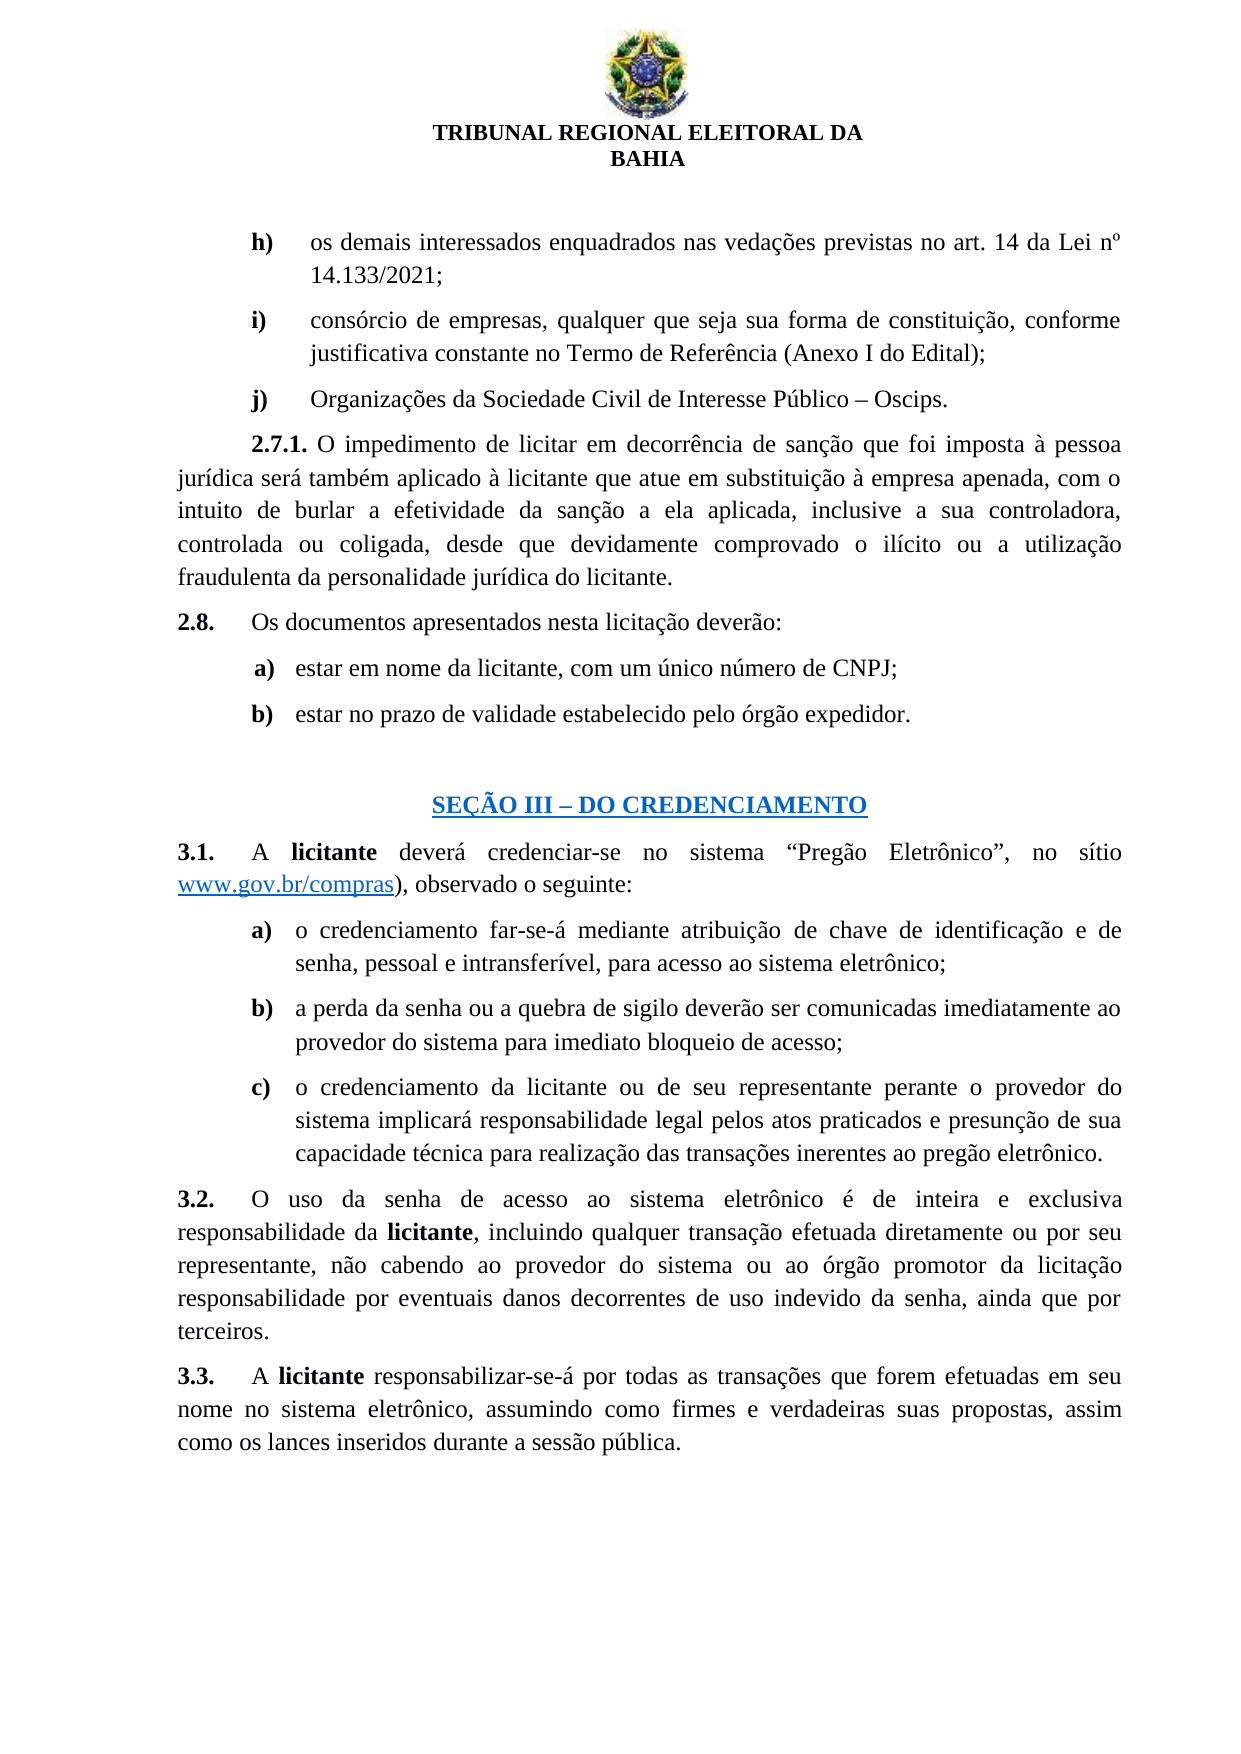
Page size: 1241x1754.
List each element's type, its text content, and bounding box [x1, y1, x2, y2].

list os demais interessados enquadrados nas vedações previstas no art. 14 da Lei nº 14.133/2021; [251, 227, 1122, 288]
list Os documentos apresentados nesta licitação deverão: [177, 607, 1194, 636]
list Organizações da Sociedade Civil de Interesse Público – Oscips. [251, 384, 1194, 412]
list consórcio de empresas, qualquer que seja sua forma de constituição, conforme justificativa constante no Termo de Referência (Anexo I do Edital); [251, 305, 1122, 367]
list o credenciamento da licitante ou de seu representante perante o provedor do sistema implicará responsabilidade legal pelos atos praticados e presunção de sua capacidade técnica para realização das transações inerentes ao pregão eletrônico. [251, 1072, 1122, 1167]
list estar no prazo de validade estabelecido pelo órgão expedidor. [251, 699, 1194, 728]
list o credenciamento far-se-á mediante atribuição de chave de identificação e de senha, pessoal e intransferível, para acesso ao sistema eletrônico; [251, 915, 1122, 977]
picture [605, 29, 689, 120]
subtitle SEÇÃO III – DO CREDENCIAMENTO [234, 791, 1065, 819]
text 2.7.1. O impedimento de licitar em decorrência de sanção que foi imposta à pessoa jurídica será também aplicado à licitante que atue em substituição à empresa apenada, com o intuito de burlar a efetividade da sanção a ela aplicada, inclusive a sua controladora, controlada ou coligada, desde que devidamente comprovado o ilícito ou a utilização fraudulenta da personalidade jurídica do licitante. [177, 429, 1122, 590]
list estar em nome da licitante, com um único número de CNPJ; [254, 653, 1194, 682]
list O uso da senha de acesso ao sistema eletrônico é de inteira e exclusiva responsabilidade da licitante, incluindo qualquer transação efetuada diretamente ou por seu representante, não cabendo ao provedor do sistema ou ao órgão promotor da licitação responsabilidade por eventuais danos decorrentes de uso indevido da senha, ainda que por terceiros. [177, 1184, 1122, 1344]
list A licitante responsabilizar-se-á por todas as transações que forem efetuadas em seu nome no sistema eletrônico, assumindo como firmes e verdadeiras suas propostas, assim como os lances inseridos durante a sessão pública. [177, 1361, 1122, 1456]
list a perda da senha ou a quebra de sigilo deverão ser comunicadas imediatamente ao provedor do sistema para imediato bloqueio de acesso; [251, 993, 1122, 1055]
list A licitante deverá credenciar-se no sistema “Pregão Eletrônico”, no sítio www.gov.br/compras), observado o seguinte: [177, 837, 1122, 898]
